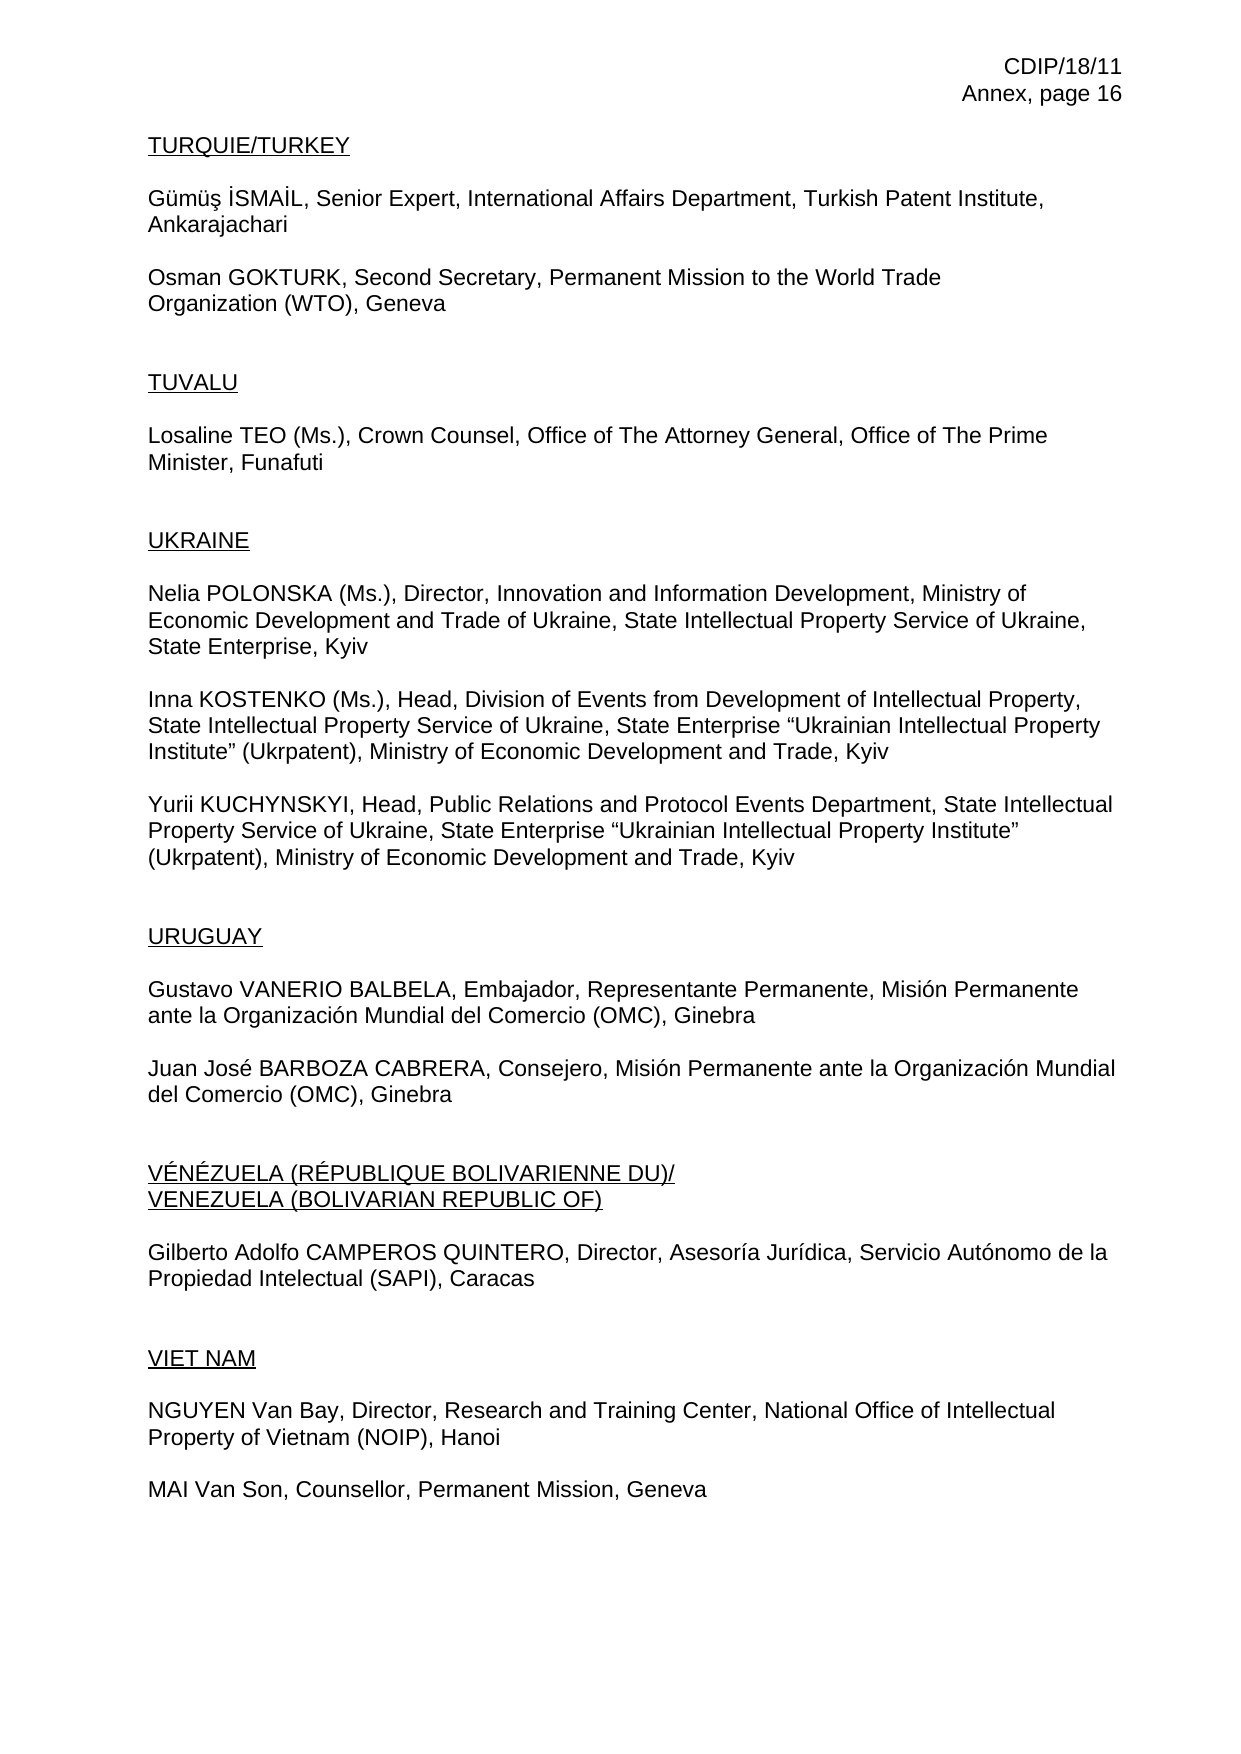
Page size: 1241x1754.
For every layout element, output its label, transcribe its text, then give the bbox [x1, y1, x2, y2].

text Losaline TEO (Ms.), Crown Counsel, Office of The Attorney General, Office of The Prime Minister, Funafuti [148, 422, 1122, 475]
text NGUYEN Van Bay, Director, Research and Training Center, National Office of Intellectual Property of Vietnam (NOIP), Hanoi [148, 1397, 1122, 1450]
text Nelia POLONSKA (Ms.), Director, Innovation and Information Development, Ministry of Economic Development and Trade of Ukraine, State Intellectual Property Service of Ukraine, State Enterprise, Kyiv [148, 580, 1122, 659]
text URUGUAY [148, 923, 1122, 949]
text Yurii KUCHYNSKYI, Head, Public Relations and Protocol Events Department, State Intellectual Property Service of Ukraine, State Enterprise “Ukrainian Intellectual Property Institute” (Ukrpatent), Ministry of Economic Development and Trade, Kyiv [148, 791, 1122, 870]
text Gilberto Adolfo CAMPEROS QUINTERO, Director, Asesoría Jurídica, Servicio Autónomo de la Propiedad Intelectual (SAPI), Caracas [148, 1239, 1122, 1292]
text UKRAINE [148, 527, 1122, 554]
text MAI Van Son, Counsellor, Permanent Mission, Geneva [148, 1476, 1122, 1503]
text TURQUIE/TURKEY [148, 132, 1122, 158]
text VIET NAM [148, 1344, 1122, 1371]
text Juan José BARBOZA CABRERA, Consejero, Misión Permanente ante la Organización Mundial del Comercio (OMC), Ginebra [148, 1054, 1122, 1107]
text VÉNÉZUELA (RÉPUBLIQUE BOLIVARIENNE DU)/ VENEZUELA (BOLIVARIAN REPUBLIC OF) [148, 1160, 1122, 1213]
text Inna KOSTENKO (Ms.), Head, Division of Events from Development of Intellectual Property, State Intellectual Property Service of Ukraine, State Enterprise “Ukrainian Intellectual Property Institute” (Ukrpatent), Ministry of Economic Development and Trade, Kyiv [148, 686, 1122, 765]
text Osman GOKTURK, Second Secretary, Permanent Mission to the World Trade Organization (WTO), Geneva [148, 264, 1122, 317]
text Gustavo VANERIO BALBELA, Embajador, Representante Permanente, Misión Permanente ante la Organización Mundial del Comercio (OMC), Ginebra [148, 976, 1122, 1028]
text Gümüş İSMAİL, Senior Expert, International Affairs Department, Turkish Patent Institute, Ankarajachari [148, 185, 1122, 238]
text TUVALU [148, 369, 1122, 396]
